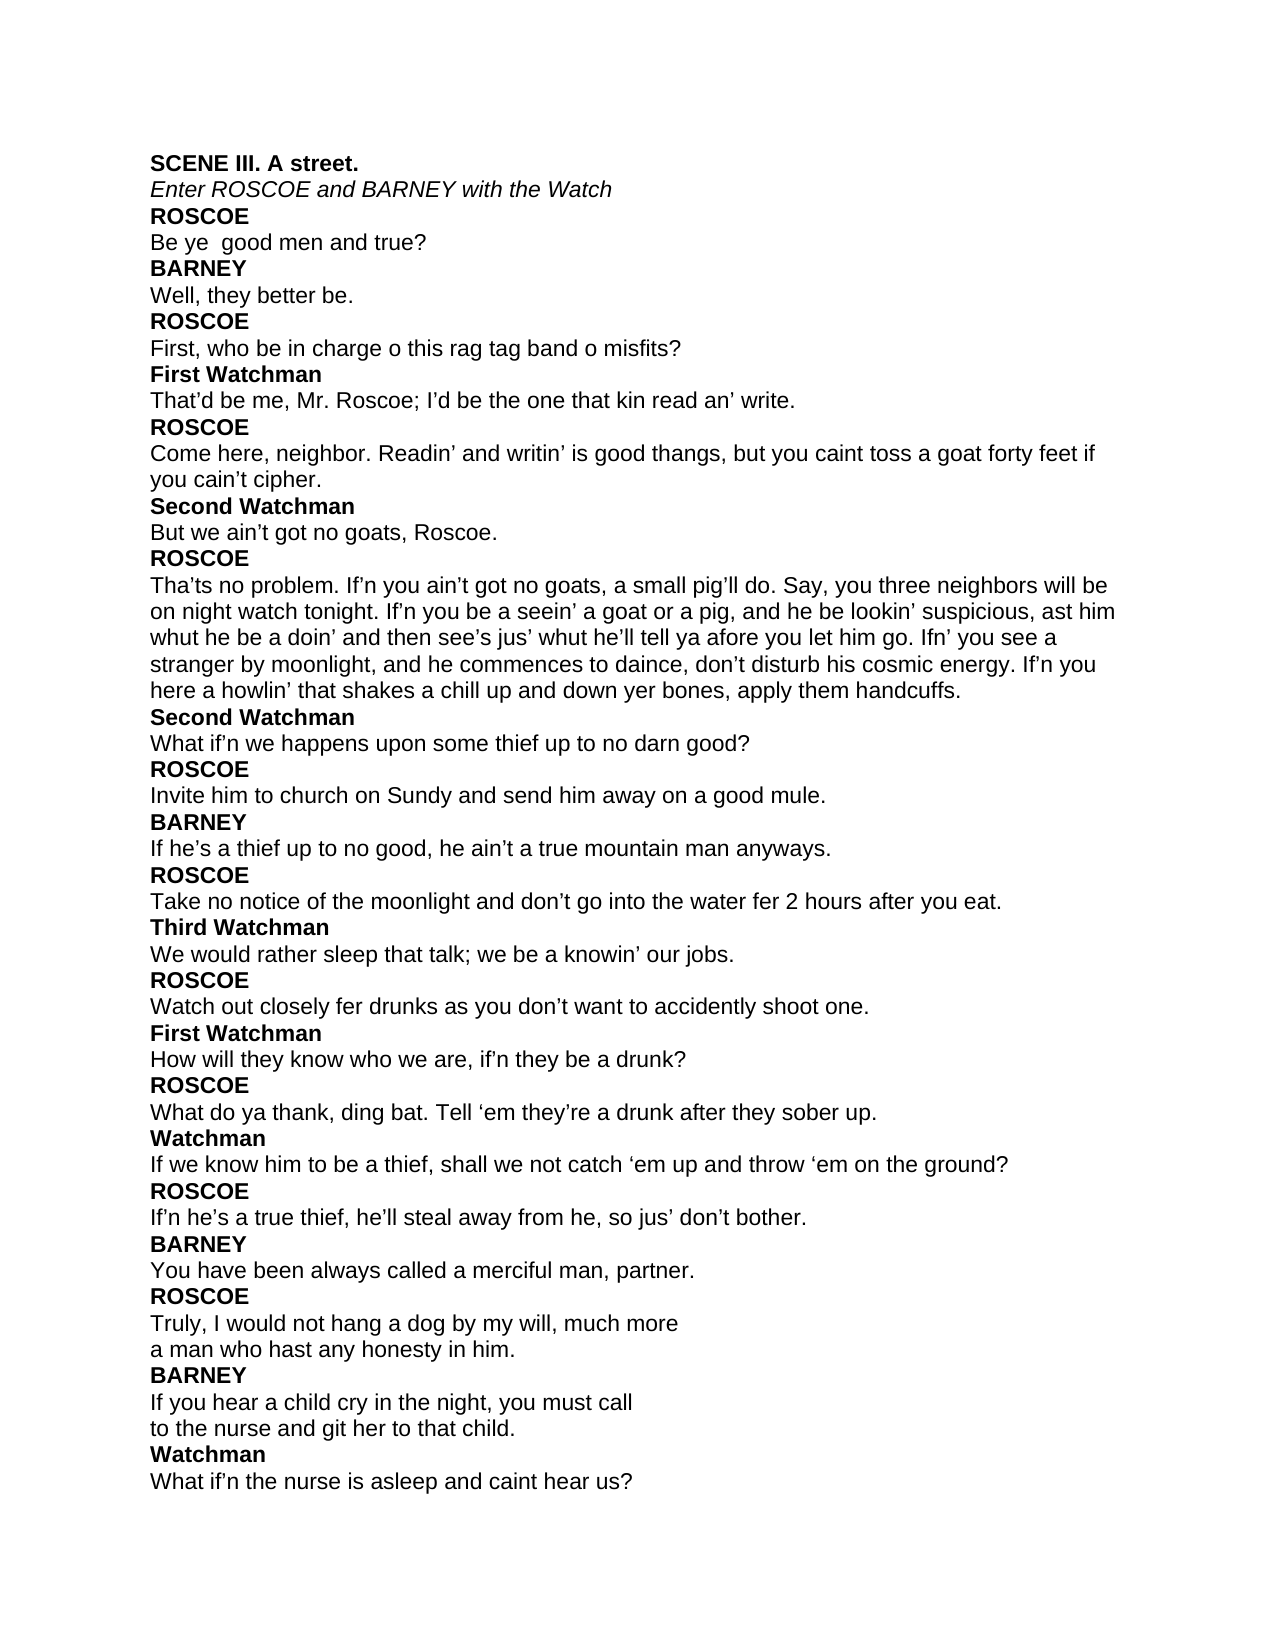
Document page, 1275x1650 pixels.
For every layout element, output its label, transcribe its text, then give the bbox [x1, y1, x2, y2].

text Second Watchman [150, 703, 1125, 730]
text SCENE III. A street. [150, 150, 1125, 176]
text Watchman [150, 1125, 1125, 1151]
text Truly, I would not hang a dog by my will, much more a man who hast any honesty in him. [150, 1309, 1125, 1362]
text Take no notice of the moonlight and don’t go into the water fer 2 hours after you eat. [150, 888, 1125, 914]
text BARNEY [150, 255, 1125, 282]
text First Watchman [150, 1020, 1125, 1046]
text Well, they better be. [150, 282, 1125, 308]
text If you hear a child cry in the night, you must call to the nurse and git her to that child. [150, 1389, 1125, 1441]
text ROSCOE [150, 413, 1125, 440]
text But we ain’t got no goats, Roscoe. [150, 519, 1125, 545]
text First Watchman [150, 361, 1125, 387]
text What if’n the nurse is asleep and caint hear us? [150, 1468, 1125, 1494]
text ROSCOE [150, 967, 1125, 993]
text ROSCOE [150, 203, 1125, 229]
text Come here, neighbor. Readin’ and writin’ is good thangs, but you caint toss a goat forty feet if you cain’t cipher. [150, 440, 1125, 493]
text ROSCOE [150, 1072, 1125, 1099]
text BARNEY [150, 809, 1125, 835]
text You have been always called a merciful man, partner. [150, 1257, 1125, 1283]
text Watch out closely fer drunks as you don’t want to accidently shoot one. [150, 993, 1125, 1020]
text Invite him to church on Sundy and send him away on a good mule. [150, 782, 1125, 809]
text We would rather sleep that talk; we be a knowin’ our jobs. [150, 941, 1125, 967]
text BARNEY [150, 1362, 1125, 1389]
text ROSCOE [150, 1178, 1125, 1204]
text ROSCOE [150, 862, 1125, 888]
text ROSCOE [150, 308, 1125, 334]
text That’d be me, Mr. Roscoe; I’d be the one that kin read an’ write. [150, 387, 1125, 413]
text Be ye good men and true? [150, 229, 1125, 255]
text Third Watchman [150, 914, 1125, 941]
text If he’s a thief up to no good, he ain’t a true mountain man anyways. [150, 835, 1125, 862]
text Second Watchman [150, 493, 1125, 519]
text What do ya thank, ding bat. Tell ‘em they’re a drunk after they sober up. [150, 1099, 1125, 1125]
text If we know him to be a thief, shall we not catch ‘em up and throw ‘em on the ground? [150, 1151, 1125, 1178]
text First, who be in charge o this rag tag band o misfits? [150, 334, 1125, 361]
text BARNEY [150, 1231, 1125, 1257]
text ROSCOE [150, 756, 1125, 782]
text Enter ROSCOE and BARNEY with the Watch [150, 176, 1125, 203]
text How will they know who we are, if’n they be a drunk? [150, 1046, 1125, 1072]
text What if’n we happens upon some thief up to no darn good? [150, 730, 1125, 756]
text If’n he’s a true thief, he’ll steal away from he, so jus’ don’t bother. [150, 1204, 1125, 1231]
text Tha’ts no problem. If’n you ain’t got no goats, a small pig’ll do. Say, you three neighbors will be on night watch tonight. If’n you be a seein’ a goat or a pig, and he be lookin’ suspicious, ast him whut he be a doin’ and then see’s jus’ whut he’ll tell ya afore you let him go. Ifn’ you see a stranger by moonlight, and he commences to daince, don’t disturb his cosmic energy. If’n you here a howlin’ that shakes a chill up and down yer bones, apply them handcuffs. [150, 572, 1125, 703]
text Watchman [150, 1441, 1125, 1468]
text ROSCOE [150, 1283, 1125, 1309]
text ROSCOE [150, 545, 1125, 572]
